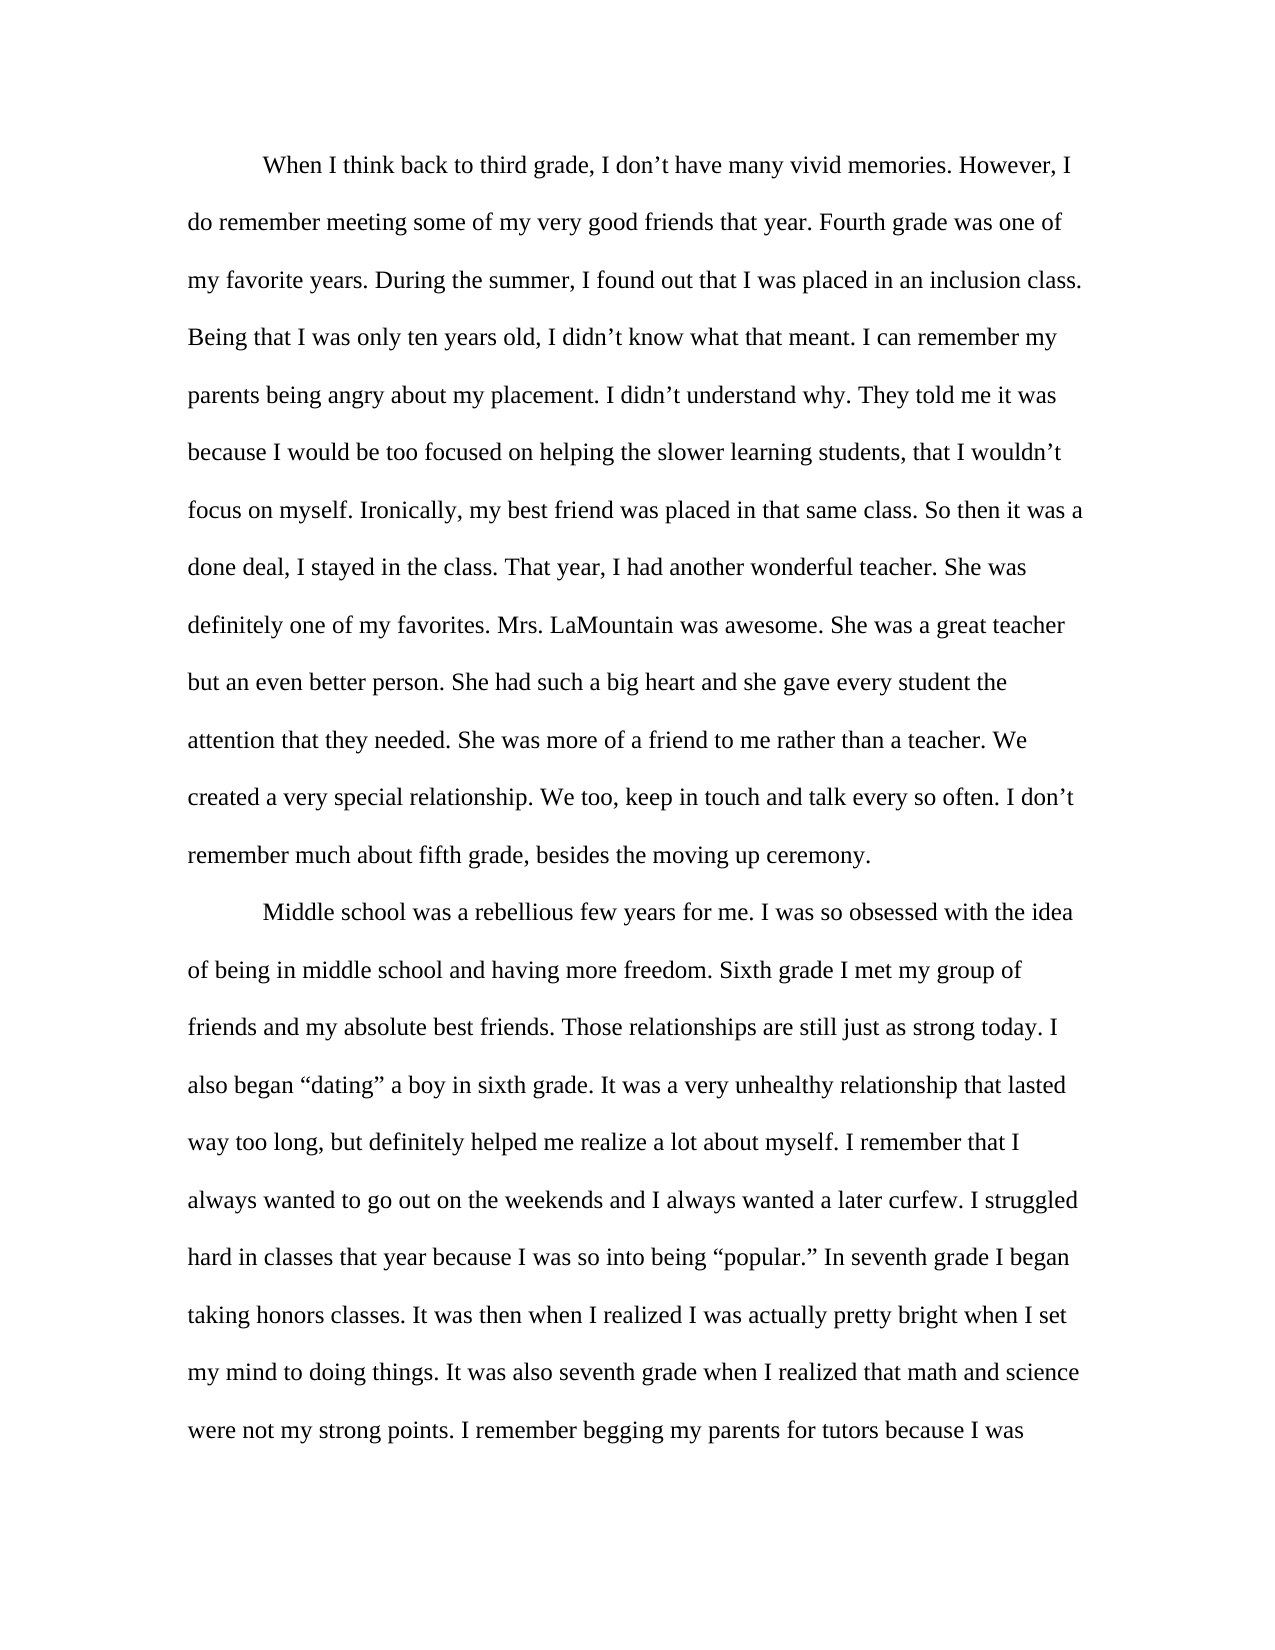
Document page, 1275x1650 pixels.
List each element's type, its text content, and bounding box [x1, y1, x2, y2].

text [187, 897, 1087, 1444]
text When I think back to third grade, I don’t have many vivid memories. However, I do remember meeting some of my very good friends that year. Fourth grade was one of my favorite years. During the summer, I found out that I was placed in an inclusion class. Being that I was only ten years old, I didn’t know what that meant. I can remember my parents being angry about my placement. I didn’t understand why. They told me it was because I would be too focused on helping the slower learning students, that I wouldn’t focus on myself. Ironically, my best friend was placed in that same class. So then it was a done deal, I stayed in the class. That year, I had another wonderful teacher. She was definitely one of my favorites. Mrs. LaMountain was awesome. She was a great teacher but an even better person. She had such a big heart and she gave every student the attention that they needed. She was more of a friend to me rather than a teacher. We created a very special relationship. We too, keep in touch and talk every so often. I don’t remember much about fifth grade, besides the moving up ceremony. [187, 150, 1087, 869]
